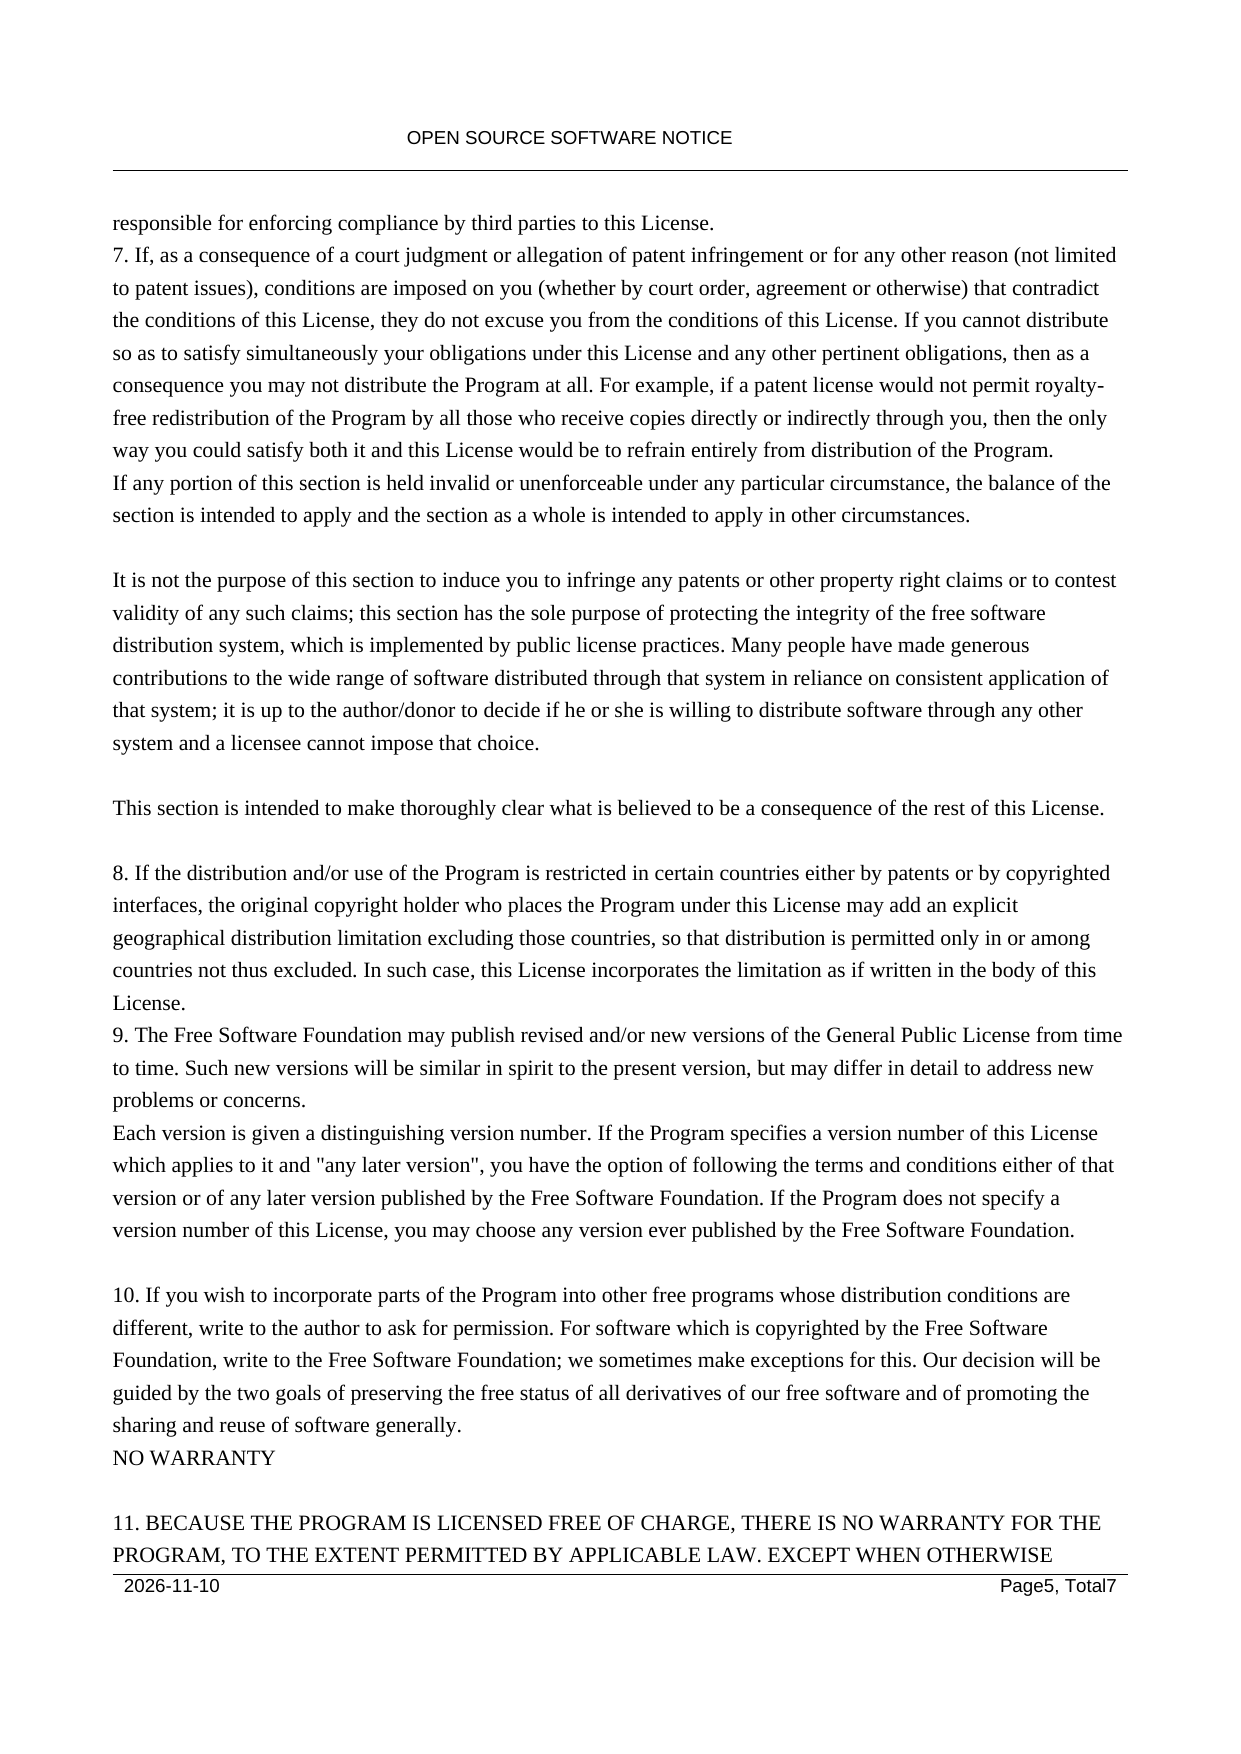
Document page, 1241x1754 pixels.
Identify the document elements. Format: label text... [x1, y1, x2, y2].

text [112, 206, 1128, 239]
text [112, 1506, 1128, 1571]
text 8. If the distribution and/or use of the Program is restricted in certain countries either by patents or by copyrighted interfaces, the original copyright holder who places the Program under this License may add an explicit geographical distribution limitation excluding those countries, so that distribution is permitted only in or among countries not thus excluded. In such case, this License incorporates the limitation as if written in the body of this License. [112, 856, 1128, 1019]
text If any portion of this section is held invalid or unenforceable under any particular circumstance, the balance of the section is intended to apply and the section as a whole is intended to apply in other circumstances. [112, 466, 1128, 531]
text 9. The Free Software Foundation may publish revised and/or new versions of the General Public License from time to time. Such new versions will be similar in spirit to the present version, but may differ in detail to address new problems or concerns. [112, 1019, 1128, 1116]
text NO WARRANTY [112, 1441, 1128, 1474]
text 10. If you wish to incorporate parts of the Program into other free programs whose distribution conditions are different, write to the author to ask for permission. For software which is copyrighted by the Free Software Foundation, write to the Free Software Foundation; we sometimes make exceptions for this. Our decision will be guided by the two goals of preserving the free status of all derivatives of our free software and of promoting the sharing and reuse of software generally. [112, 1279, 1128, 1441]
text 7. If, as a consequence of a court judgment or allegation of patent infringement or for any other reason (not limited to patent issues), conditions are imposed on you (whether by court order, agreement or otherwise) that contradict the conditions of this License, they do not excuse you from the conditions of this License. If you cannot distribute so as to satisfy simultaneously your obligations under this License and any other pertinent obligations, then as a consequence you may not distribute the Program at all. For example, if a patent license would not permit royalty-free redistribution of the Program by all those who receive copies directly or indirectly through you, then the only way you could satisfy both it and this License would be to refrain entirely from distribution of the Program. [112, 239, 1128, 466]
text This section is intended to make thoroughly clear what is believed to be a consequence of the rest of this License. [112, 791, 1128, 824]
text It is not the purpose of this section to induce you to infringe any patents or other property right claims or to contest validity of any such claims; this section has the sole purpose of protecting the integrity of the free software distribution system, which is implemented by public license practices. Many people have made generous contributions to the wide range of software distributed through that system in reliance on consistent application of that system; it is up to the author/donor to decide if he or she is willing to distribute software through any other system and a licensee cannot impose that choice. [112, 564, 1128, 759]
text Each version is given a distinguishing version number. If the Program specifies a version number of this License which applies to it and "any later version", you have the option of following the terms and conditions either of that version or of any later version published by the Free Software Foundation. If the Program does not specify a version number of this License, you may choose any version ever published by the Free Software Foundation. [112, 1116, 1128, 1246]
